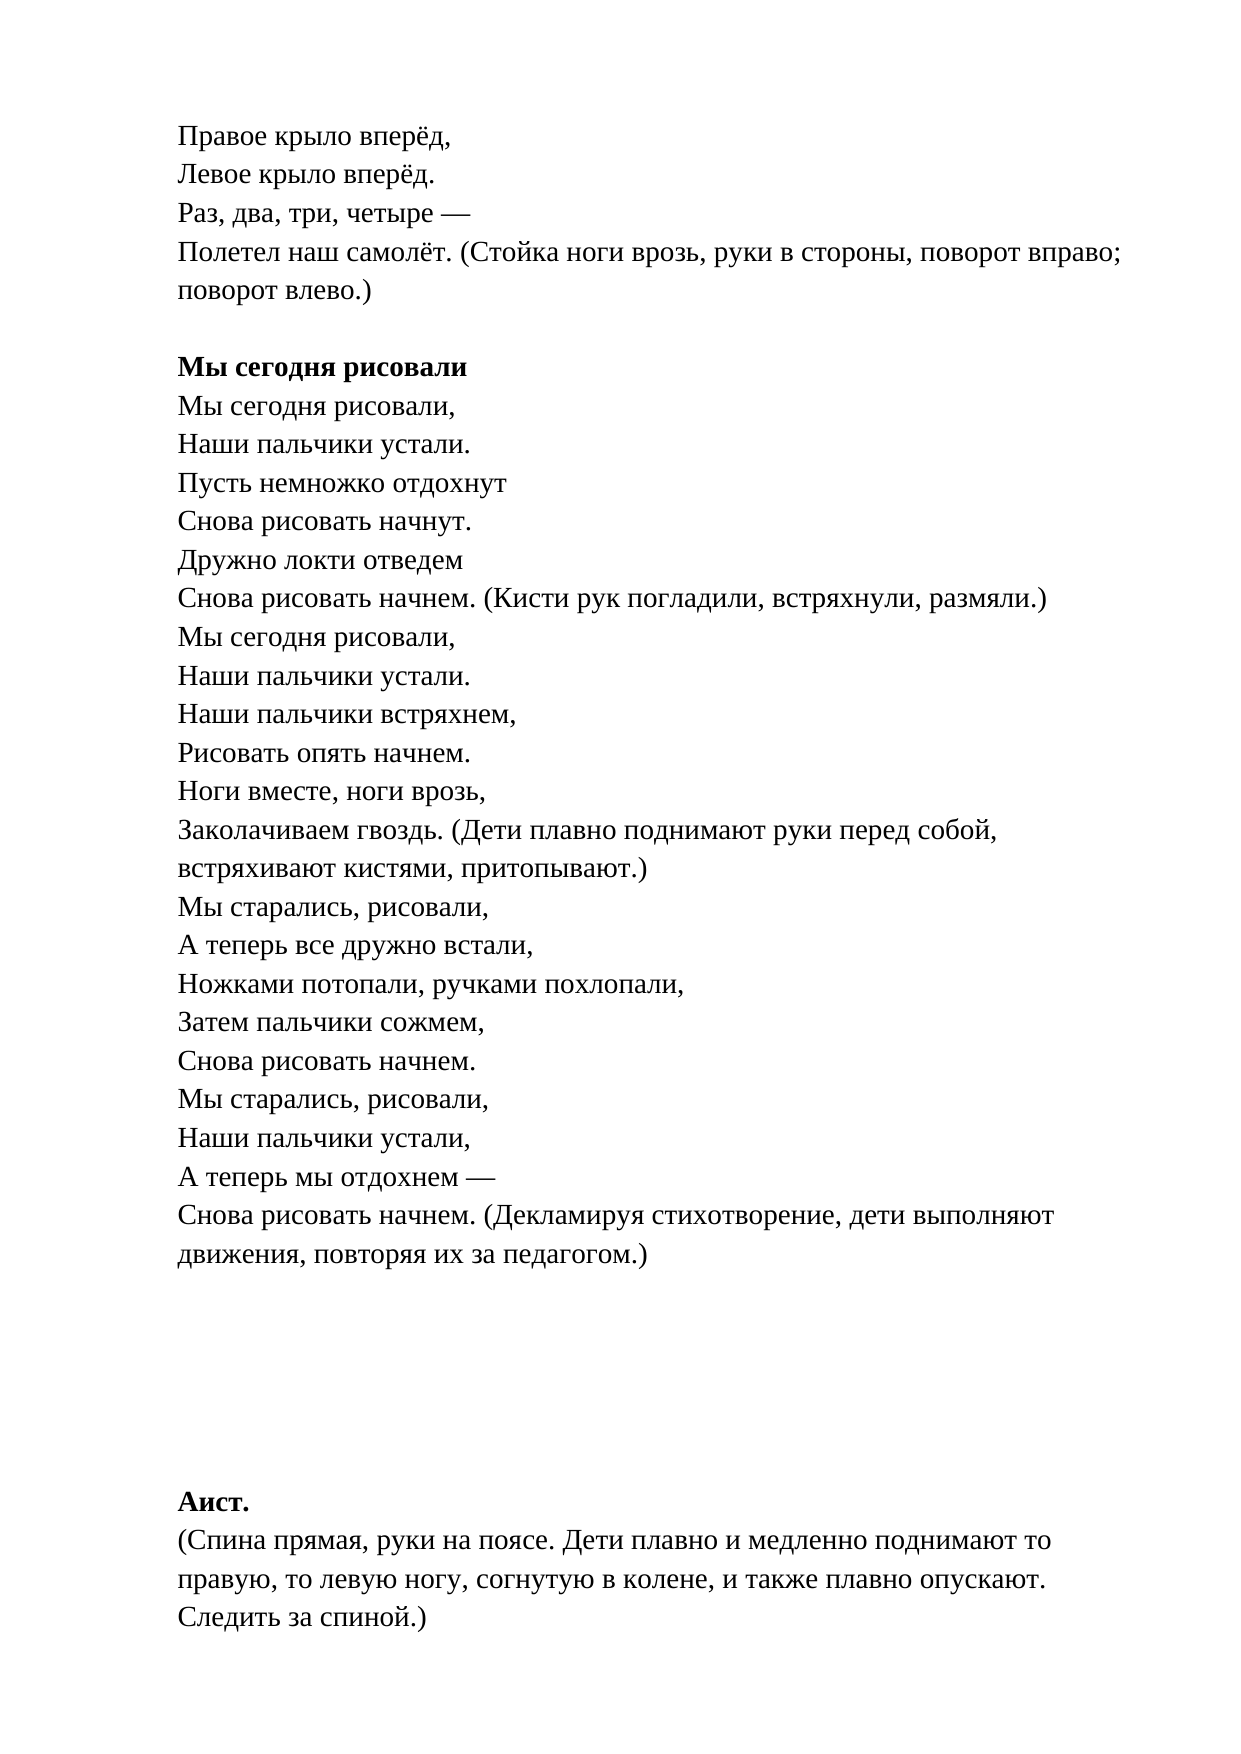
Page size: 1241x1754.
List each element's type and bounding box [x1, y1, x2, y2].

text [177, 118, 1152, 1340]
text [177, 1484, 1152, 1633]
